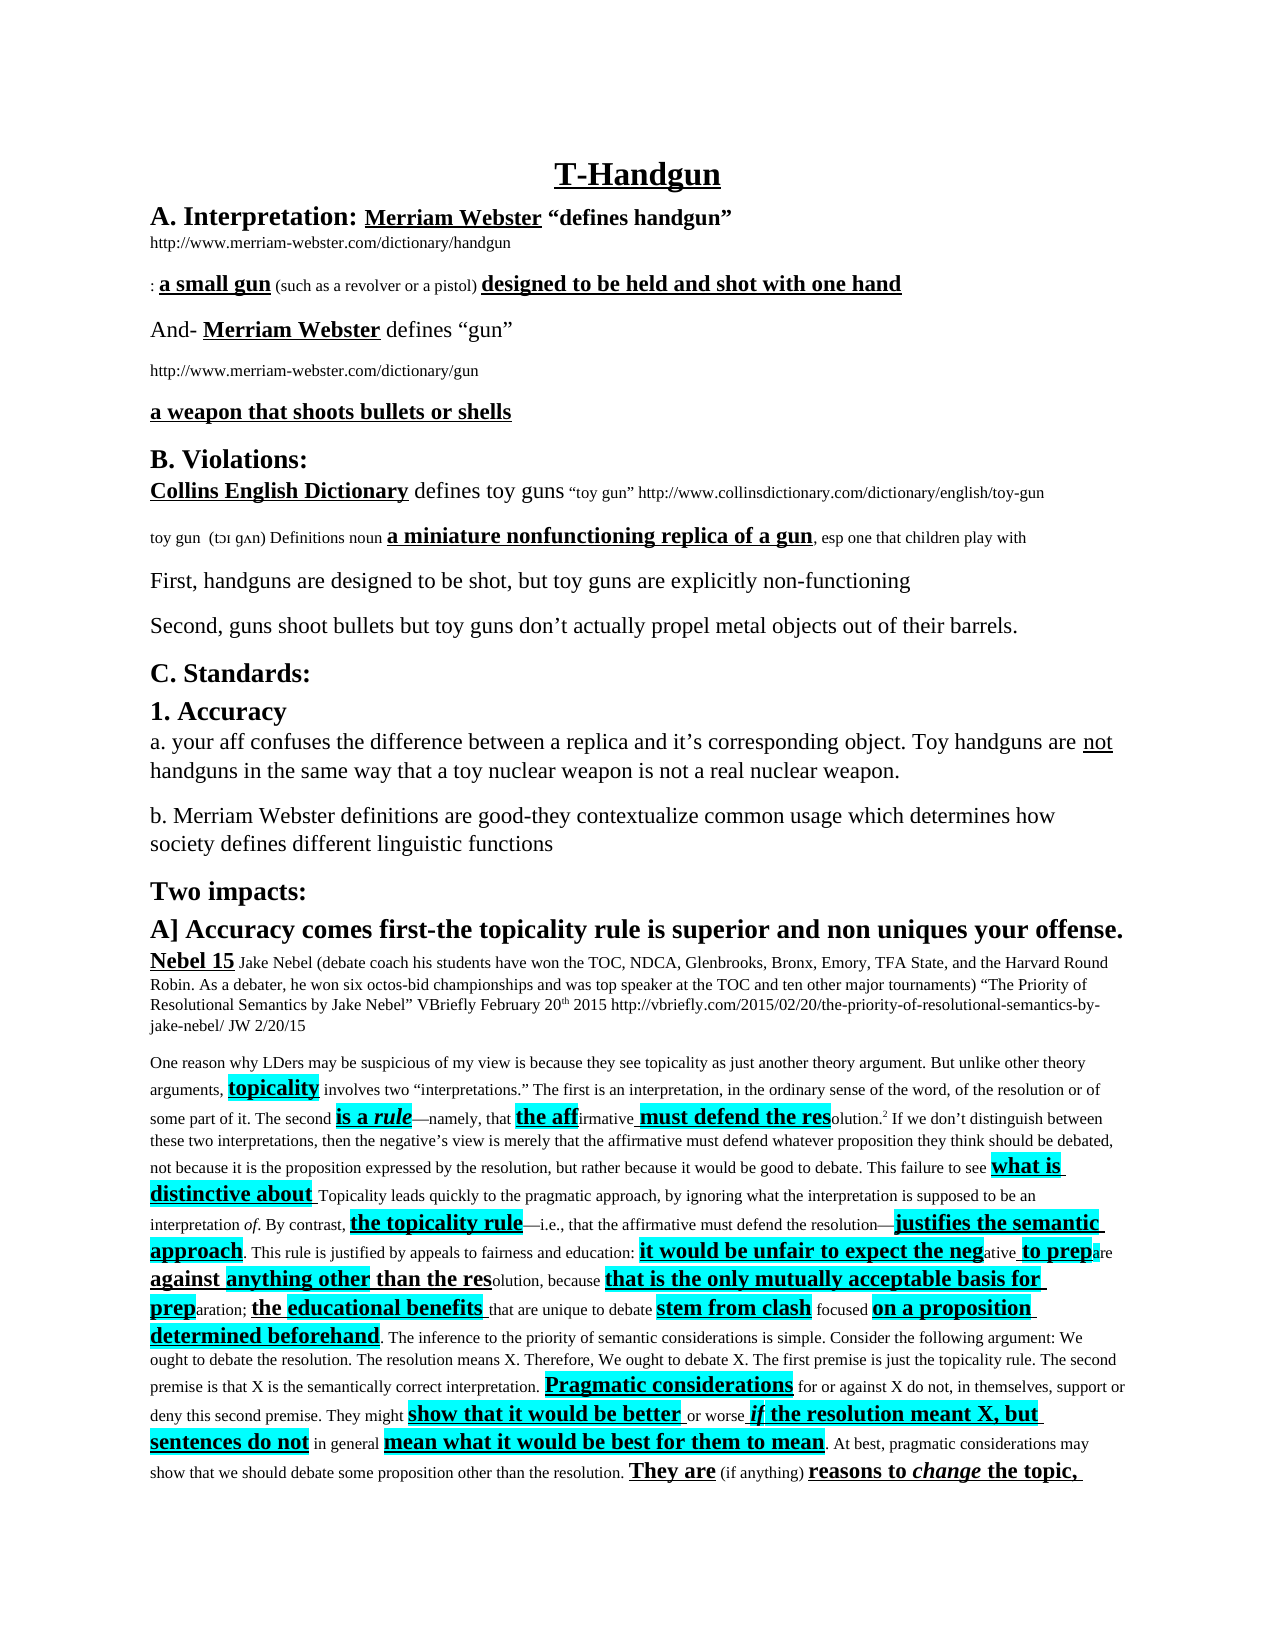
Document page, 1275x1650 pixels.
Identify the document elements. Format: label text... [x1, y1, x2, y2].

text b. Merriam Webster definitions are good-they contextualize common usage which determines how society defines different linguistic functions [150, 802, 1125, 857]
subtitle A] Accuracy comes first-the topicality rule is superior and non uniques your offense. [150, 913, 1125, 944]
text And- Merriam Webster defines “gun” [150, 316, 1125, 342]
text a. your aff confuses the difference between a replica and it’s corresponding object. Toy handguns are not handguns in the same way that a toy nuclear weapon is not a real nuclear weapon. [150, 728, 1125, 783]
text http://www.merriam-webster.com/dictionary/handgun [150, 233, 1125, 252]
text : a small gun (such as a revolver or a pistol) designed to be held and shot with one hand [150, 271, 1125, 297]
subtitle B. Violations: [150, 443, 1125, 474]
subtitle A. Interpretation: Merriam Webster “defines handgun” [150, 200, 1125, 231]
subtitle Two impacts: [150, 875, 1125, 907]
text toy gun (tɔɪ ɡʌn) Definitions noun a miniature nonfunctioning replica of a gun, esp one that children play with [150, 522, 1125, 548]
text a weapon that shoots bullets or shells [150, 398, 1125, 424]
subtitle 1. Accuracy [150, 695, 1125, 726]
subtitle T-Handgun [150, 154, 1125, 192]
text Collins English Dictionary defines toy guns “toy gun” http://www.collinsdictionary.com/dictionary/english/toy-gun [150, 477, 1125, 503]
text Second, guns shoot bullets but toy guns don’t actually propel metal objects out of their barrels. [150, 612, 1125, 638]
text Nebel 15 Jake Nebel (debate coach his students have won the TOC, NDCA, Glenbrooks, Bronx, Emory, TFA State, and the Harvard Round Robin. As a debater, he won six octos-bid championships and was top speaker at the TOC and ten other major tournaments) “The Priority of Resolutional Semantics by Jake Nebel” VBriefly February 20th 2015 http://vbriefly.com/2015/02/20/the-priority-of-resolutional-semantics-by-jake-nebel/ JW 2/20/15 [150, 947, 1125, 1035]
text First, handguns are designed to be shot, but toy guns are explicitly non-functioning [150, 567, 1125, 593]
subtitle C. Standards: [150, 657, 1125, 688]
text http://www.merriam-webster.com/dictionary/gun [150, 361, 1125, 380]
